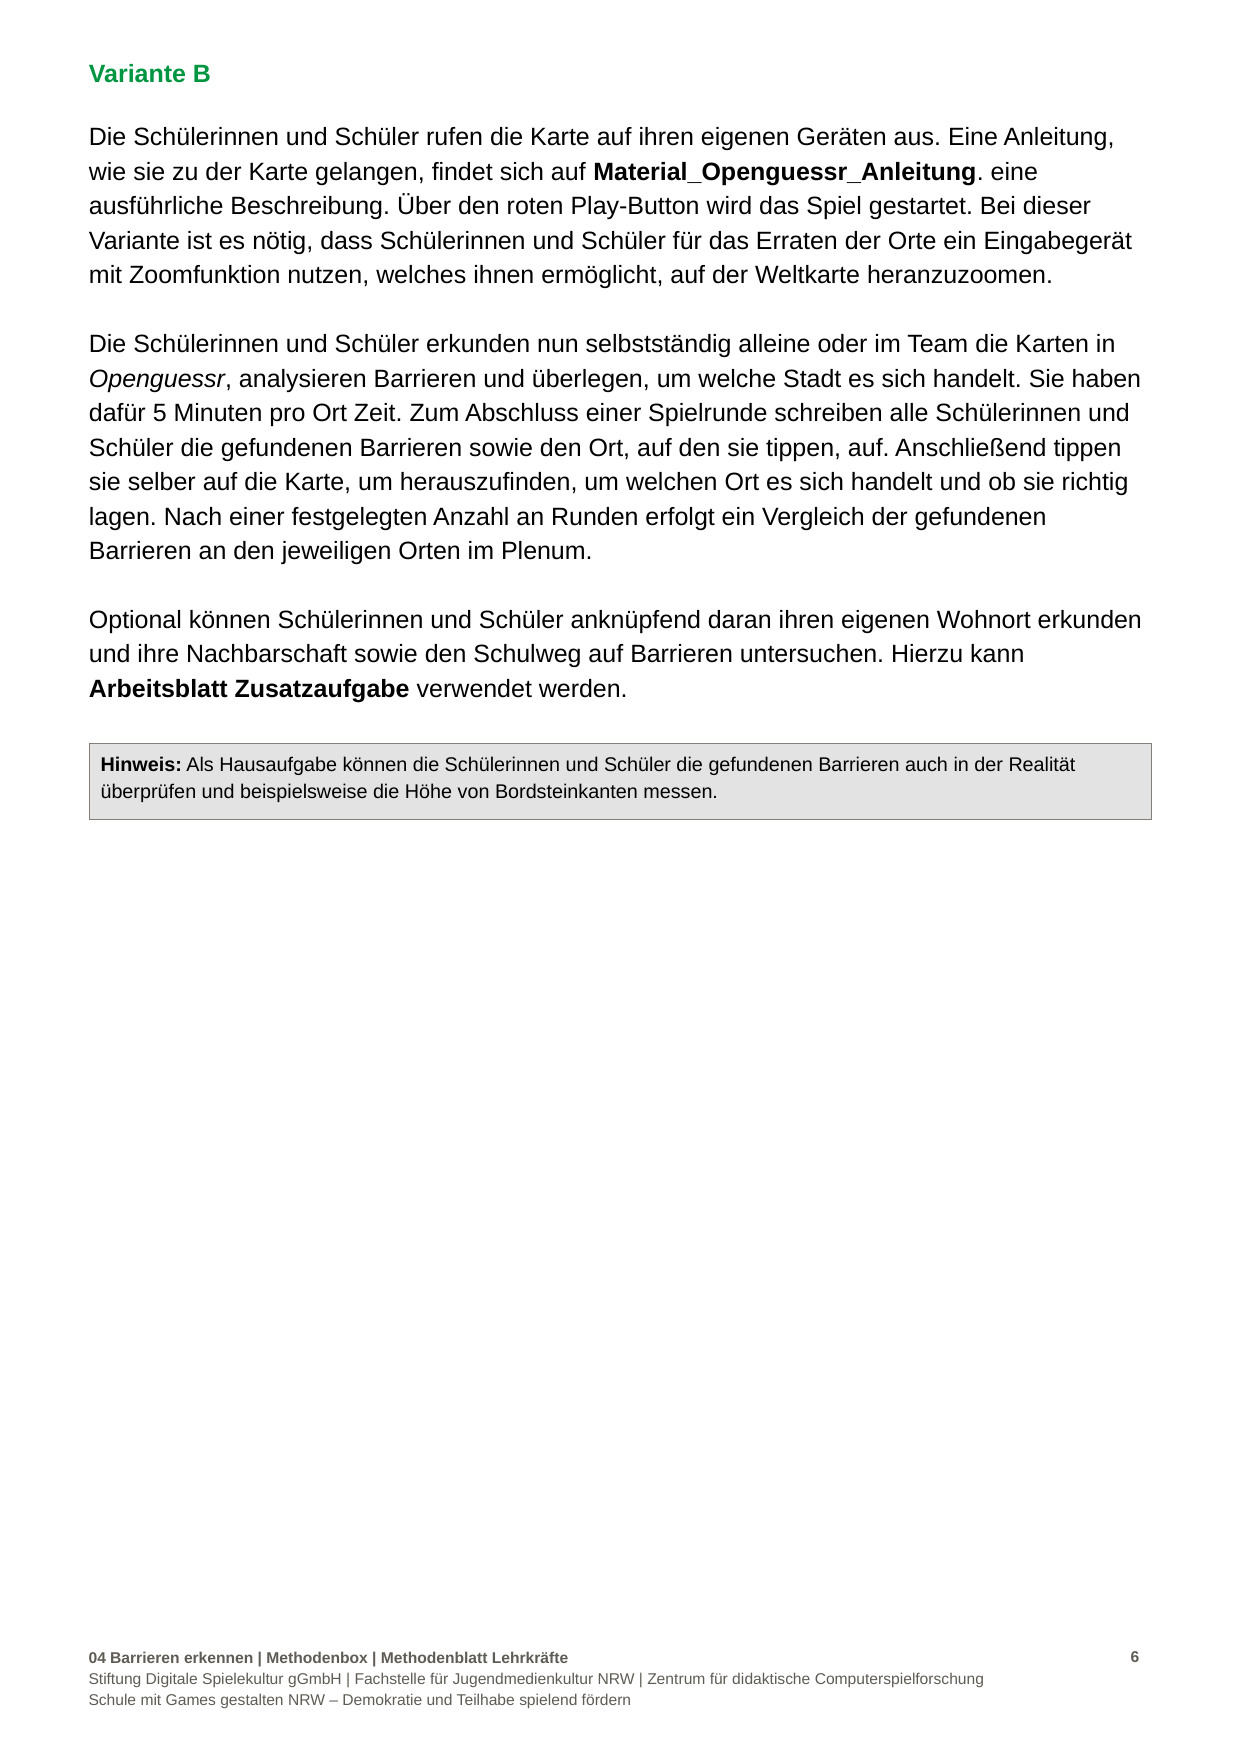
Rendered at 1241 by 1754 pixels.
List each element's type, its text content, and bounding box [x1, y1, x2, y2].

text Optional können Schülerinnen und Schüler anknüpfend daran ihren eigenen Wohnort erkunden und ihre Nachbarschaft sowie den Schulweg auf Barrieren untersuchen. Hierzu kann Arbeitsblatt Zusatzaufgabe verwendet werden. [89, 605, 1152, 703]
text Variante B [89, 59, 1152, 88]
text Die Schülerinnen und Schüler rufen die Karte auf ihren eigenen Geräten aus. Eine Anleitung, wie sie zu der Karte gelangen, findet sich auf Material_Openguessr_Anleitung. eine ausführliche Beschreibung. Über den roten Play-Button wird das Spiel gestartet. Bei dieser Variante ist es nötig, dass Schülerinnen und Schüler für das Erraten der Orte ein Eingabegerät mit Zoomfunktion nutzen, welches ihnen ermöglicht, auf der Weltkarte heranzuzoomen. [89, 122, 1152, 289]
table_header Hinweis: Als Hausaufgabe können die Schülerinnen und Schüler die gefundenen Barrieren auch in der Realität überprüfen und beispielsweise die Höhe von Bordsteinkanten messen. [90, 744, 1151, 819]
text Die Schülerinnen und Schüler erkunden nun selbstständig alleine oder im Team die Karten in Openguessr, analysieren Barrieren und überlegen, um welche Stadt es sich handelt. Sie haben dafür 5 Minuten pro Ort Zeit. Zum Abschluss einer Spielrunde schreiben alle Schülerinnen und Schüler die gefundenen Barrieren sowie den Ort, auf den sie tippen, auf. Anschließend tippen sie selber auf die Karte, um herauszufinden, um welchen Ort es sich handelt und ob sie richtig lagen. Nach einer festgelegten Anzahl an Runden erfolgt ein Vergleich der gefundenen Barrieren an den jeweiligen Orten im Plenum. [89, 329, 1152, 565]
